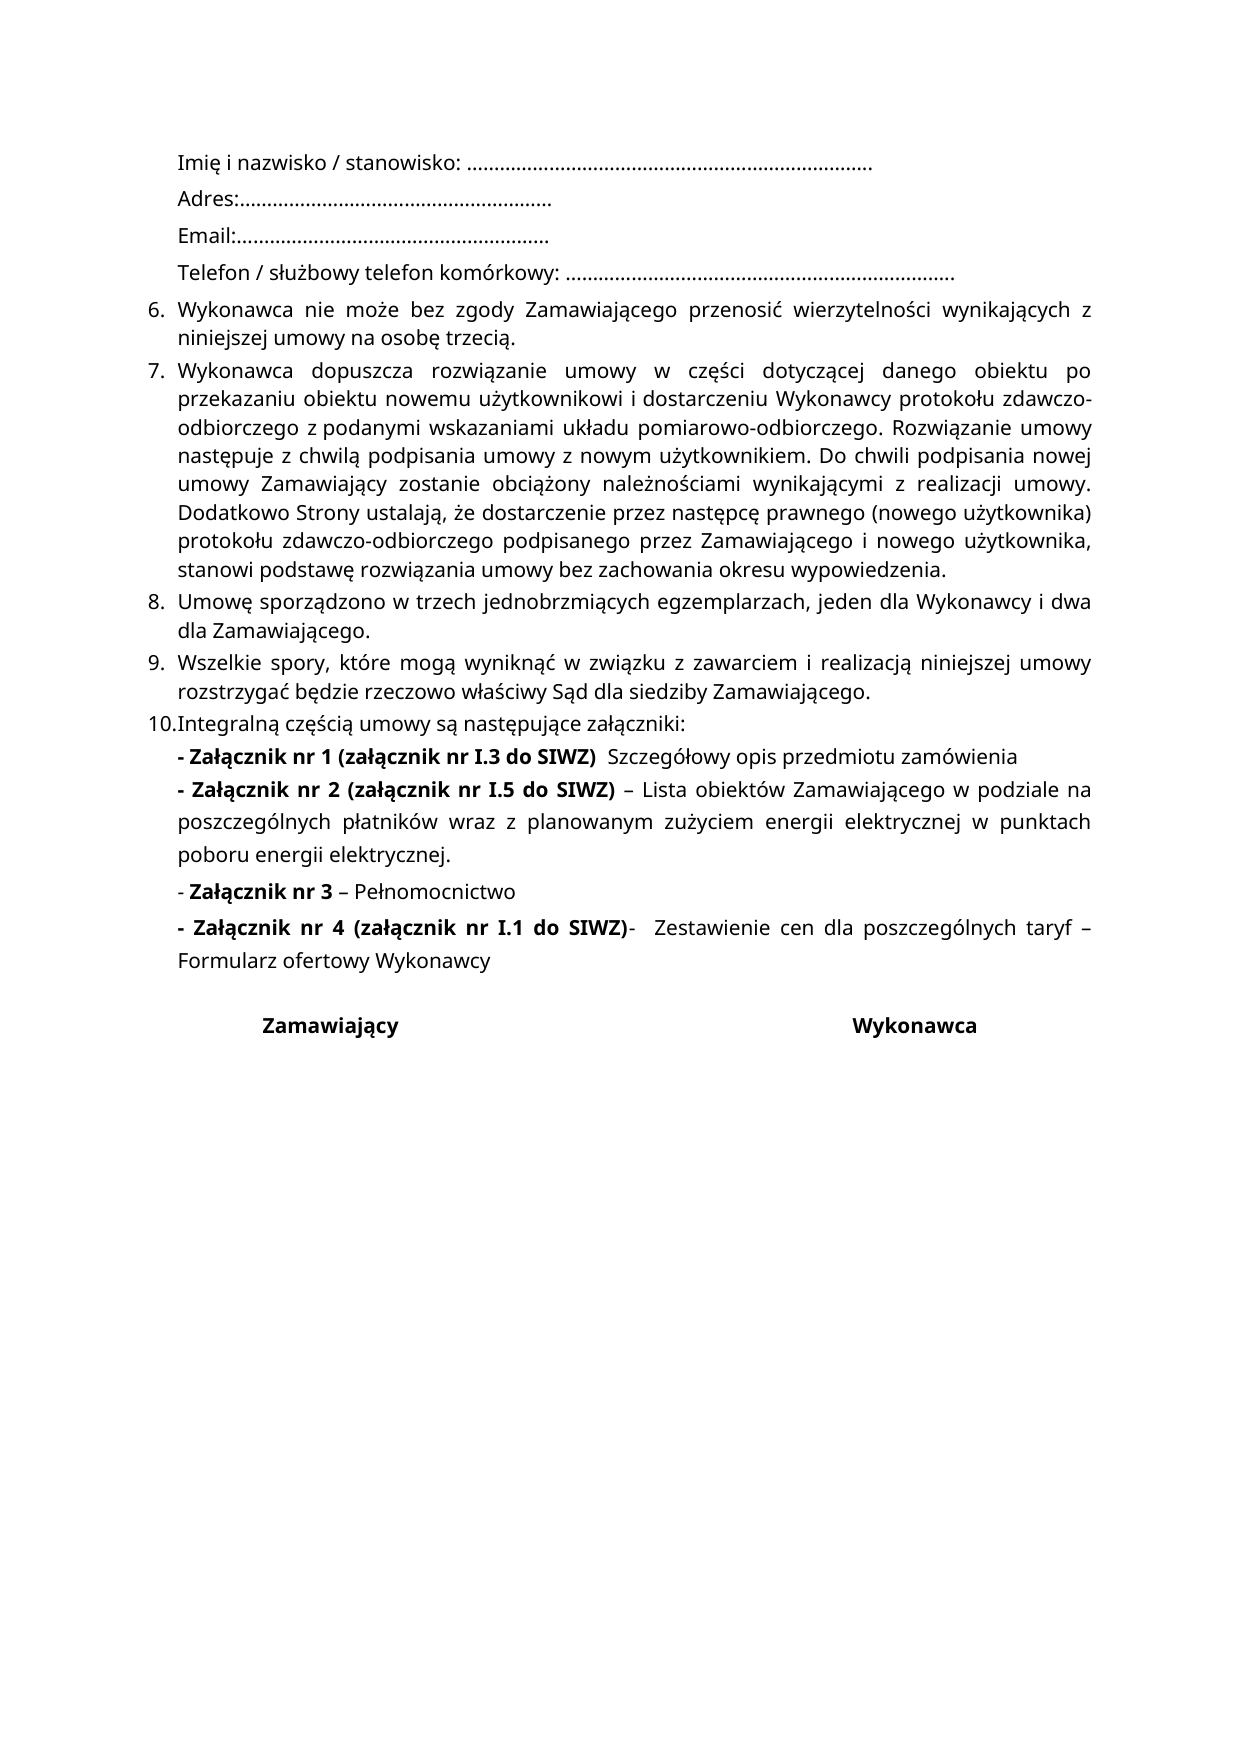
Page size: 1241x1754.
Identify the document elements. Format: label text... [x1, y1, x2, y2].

list Wszelkie spory, które mogą wyniknąć w związku z zawarciem i realizacją niniejszej umowy rozstrzygać będzie rzeczowo właściwy Sąd dla siedziby Zamawiającego. [148, 648, 1092, 705]
list Umowę sporządzono w trzech jednobrzmiących egzemplarzach, jeden dla Wykonawcy i dwa dla Zamawiającego. [148, 587, 1092, 644]
text Zamawiający Wykonawca [148, 1011, 1092, 1040]
text - Załącznik nr 4 (załącznik nr I.1 do SIWZ)- Zestawienie cen dla poszczególnych taryf – Formularz ofertowy Wykonawcy [177, 913, 1092, 974]
text - Załącznik nr 1 (załącznik nr I.3 do SIWZ) Szczegółowy opis przedmiotu zamówienia [177, 742, 1092, 771]
text - Załącznik nr 3 – Pełnomocnictwo [177, 877, 1092, 905]
text Telefon / służbowy telefon komórkowy: …………………………………………………………….. [177, 258, 1092, 286]
text Adres:………………………………………………… [177, 184, 1092, 213]
text Imię i nazwisko / stanowisko: ……………………………………………………………….. [177, 148, 1092, 176]
text - Załącznik nr 2 (załącznik nr I.5 do SIWZ) – Lista obiektów Zamawiającego w podziale na poszczególnych płatników wraz z planowanym zużyciem energii elektrycznej w punktach poboru energii elektrycznej. [177, 775, 1092, 868]
list Wykonawca nie może bez zgody Zamawiającego przenosić wierzytelności wynikających z niniejszej umowy na osobę trzecią. [148, 295, 1092, 352]
text Email:………………………………………………… [177, 221, 1092, 250]
list Wykonawca dopuszcza rozwiązanie umowy w części dotyczącej danego obiektu po przekazaniu obiektu nowemu użytkownikowi i dostarczeniu Wykonawcy protokołu zdawczo-odbiorczego z podanymi wskazaniami układu pomiarowo-odbiorczego. Rozwiązanie umowy następuje z chwilą podpisania umowy z nowym użytkownikiem. Do chwili podpisania nowej umowy Zamawiający zostanie obciążony należnościami wynikającymi z realizacji umowy. Dodatkowo Strony ustalają, że dostarczenie przez następcę prawnego (nowego użytkownika) protokołu zdawczo-odbiorczego podpisanego przez Zamawiającego i nowego użytkownika, stanowi podstawę rozwiązania umowy bez zachowania okresu wypowiedzenia. [148, 356, 1092, 583]
list Integralną częścią umowy są następujące załączniki: [148, 709, 1092, 738]
